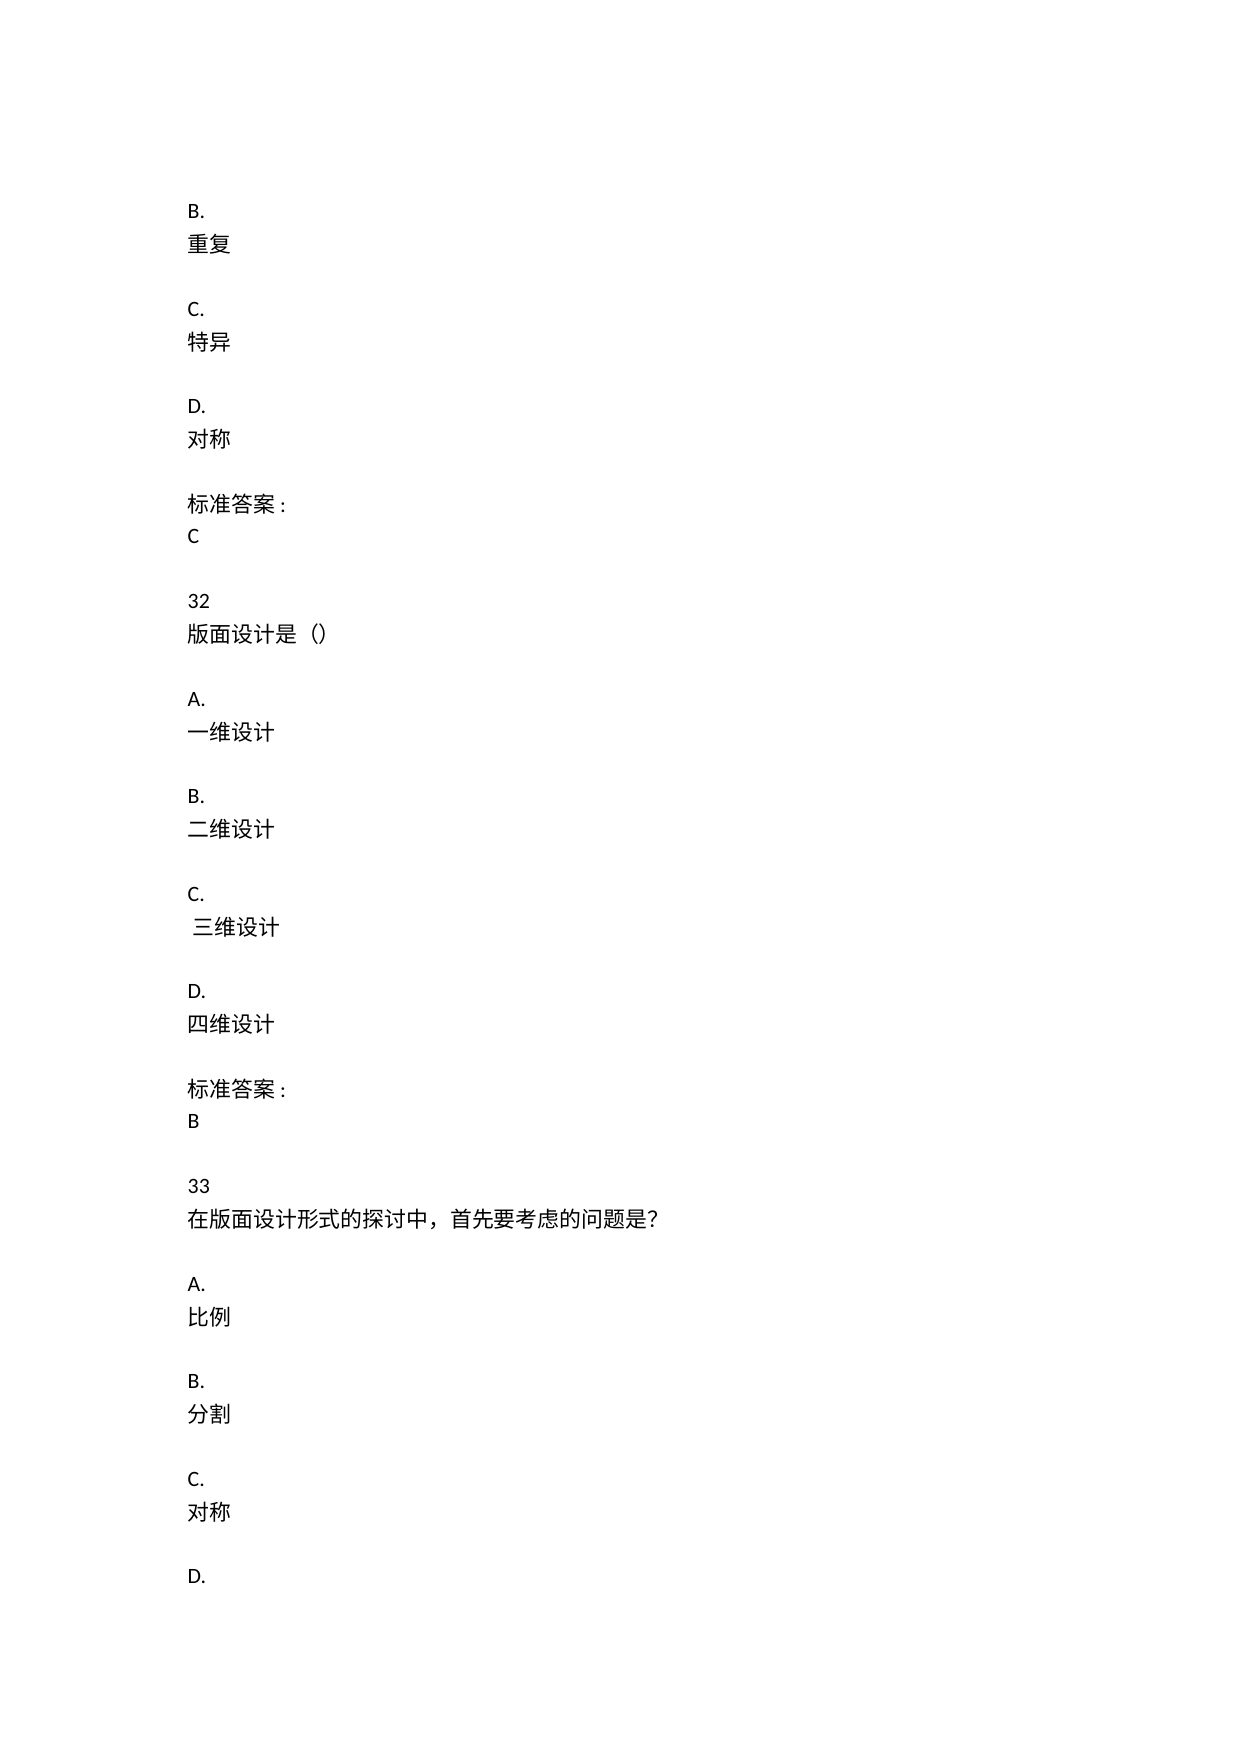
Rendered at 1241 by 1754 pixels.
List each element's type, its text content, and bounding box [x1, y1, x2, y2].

text 对称 [187, 422, 1053, 454]
text 对称 [187, 1494, 1053, 1527]
text 比例 [187, 1299, 1053, 1332]
text 33 [187, 1169, 1053, 1202]
text 标准答案 : [187, 487, 1053, 519]
text 重复 [187, 227, 1053, 259]
text 一维设计 [187, 714, 1053, 747]
text 特异 [187, 324, 1053, 357]
text 分割 [187, 1397, 1053, 1429]
text B. [187, 194, 1053, 227]
text 标准答案 : [187, 1072, 1053, 1104]
text B. [187, 1364, 1053, 1397]
text 在版面设计形式的探讨中，首先要考虑的问题是？ [187, 1202, 1053, 1234]
text A. [187, 682, 1053, 714]
text 三维设计 [187, 909, 1053, 942]
text B. [187, 779, 1053, 812]
text 四维设计 [187, 1007, 1053, 1039]
text 版面设计是（） [187, 617, 1053, 649]
text D. [187, 1559, 1053, 1592]
text C. [187, 1462, 1053, 1494]
text 二维设计 [187, 812, 1053, 844]
text B [187, 1104, 1053, 1137]
text D. [187, 389, 1053, 422]
text 32 [187, 584, 1053, 617]
text D. [187, 974, 1053, 1007]
text C. [187, 877, 1053, 909]
text C [187, 519, 1053, 552]
text A. [187, 1267, 1053, 1299]
text C. [187, 292, 1053, 324]
